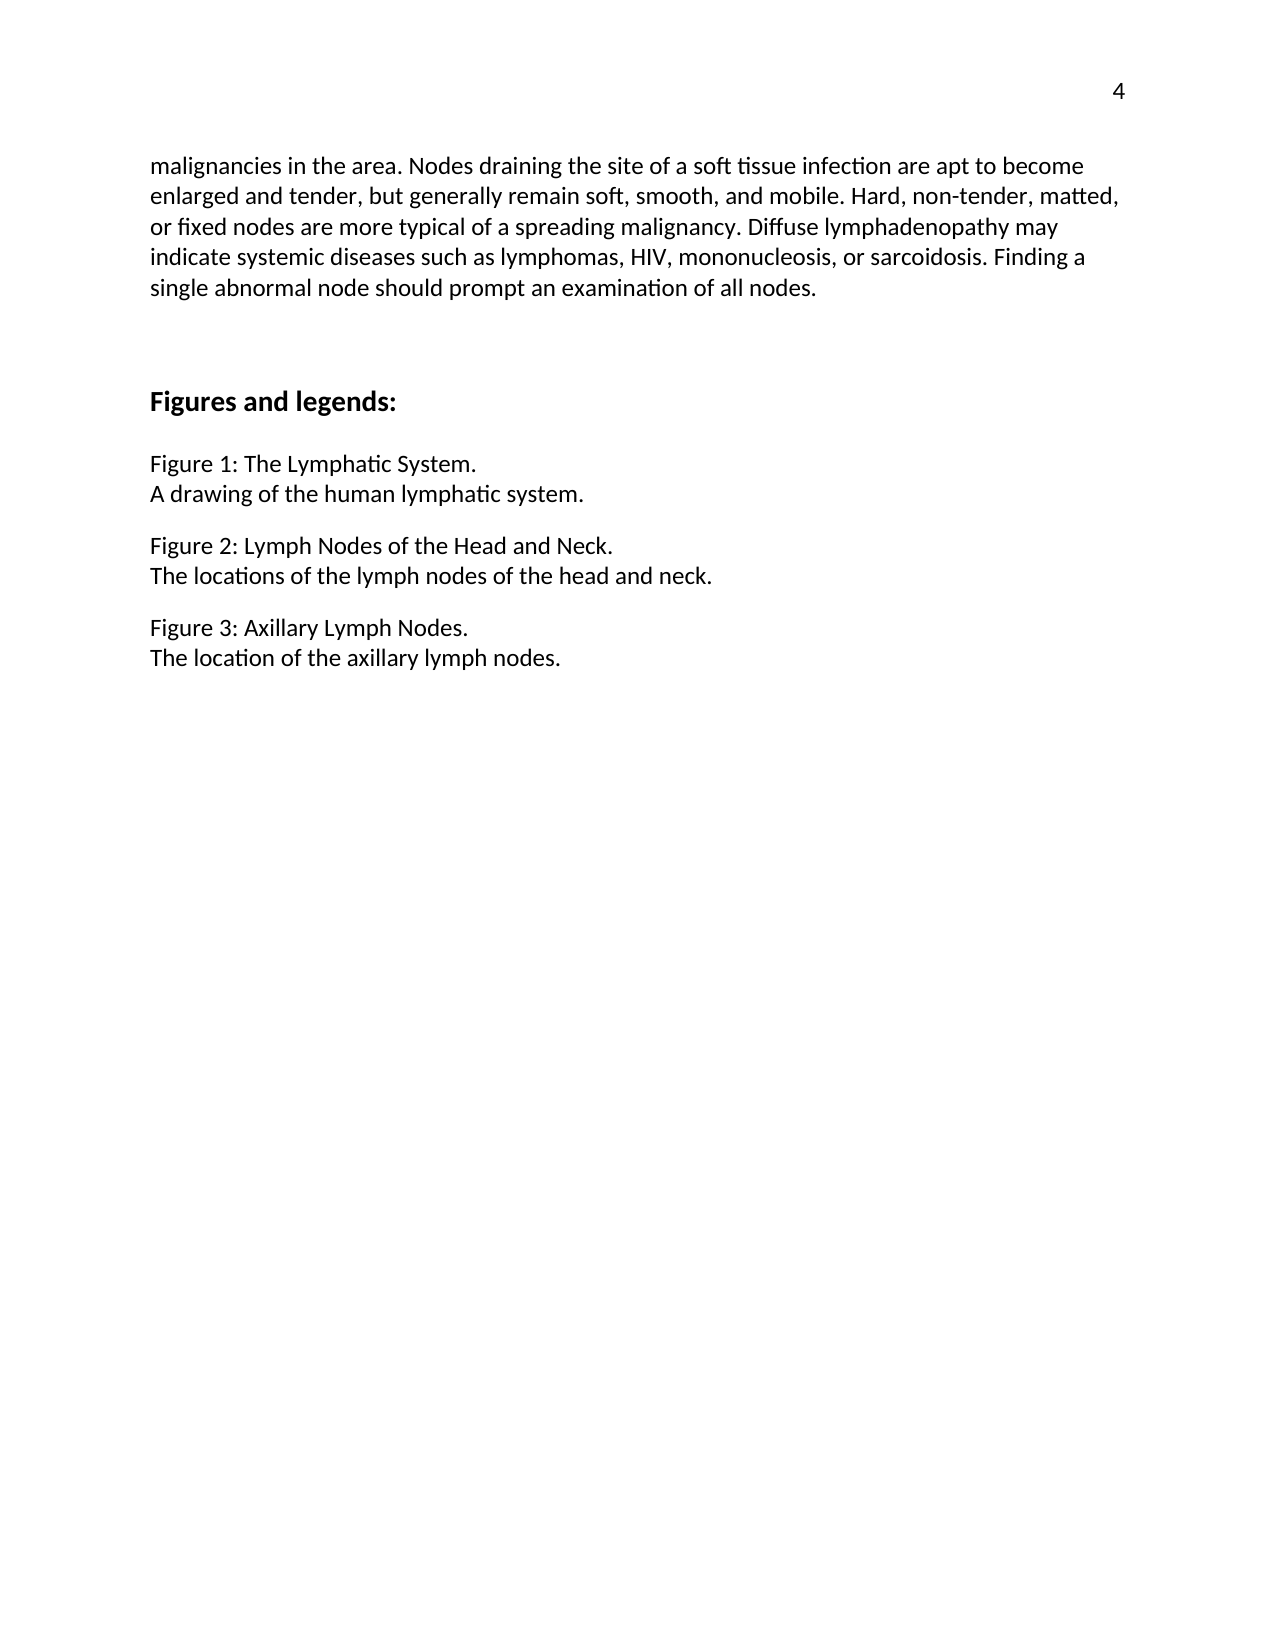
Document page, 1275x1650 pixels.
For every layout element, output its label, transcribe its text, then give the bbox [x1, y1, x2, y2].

text Figure 3: Axillary Lymph Nodes. The location of the axillary lymph nodes. [150, 612, 1125, 673]
text Figures and legends: [150, 383, 1125, 419]
text Figure 1: The Lymphatic System. A drawing of the human lymphatic system. [150, 448, 1125, 509]
text Figure 2: Lymph Nodes of the Head and Neck. The locations of the lymph nodes of the head and neck. [150, 530, 1125, 591]
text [150, 150, 1125, 303]
